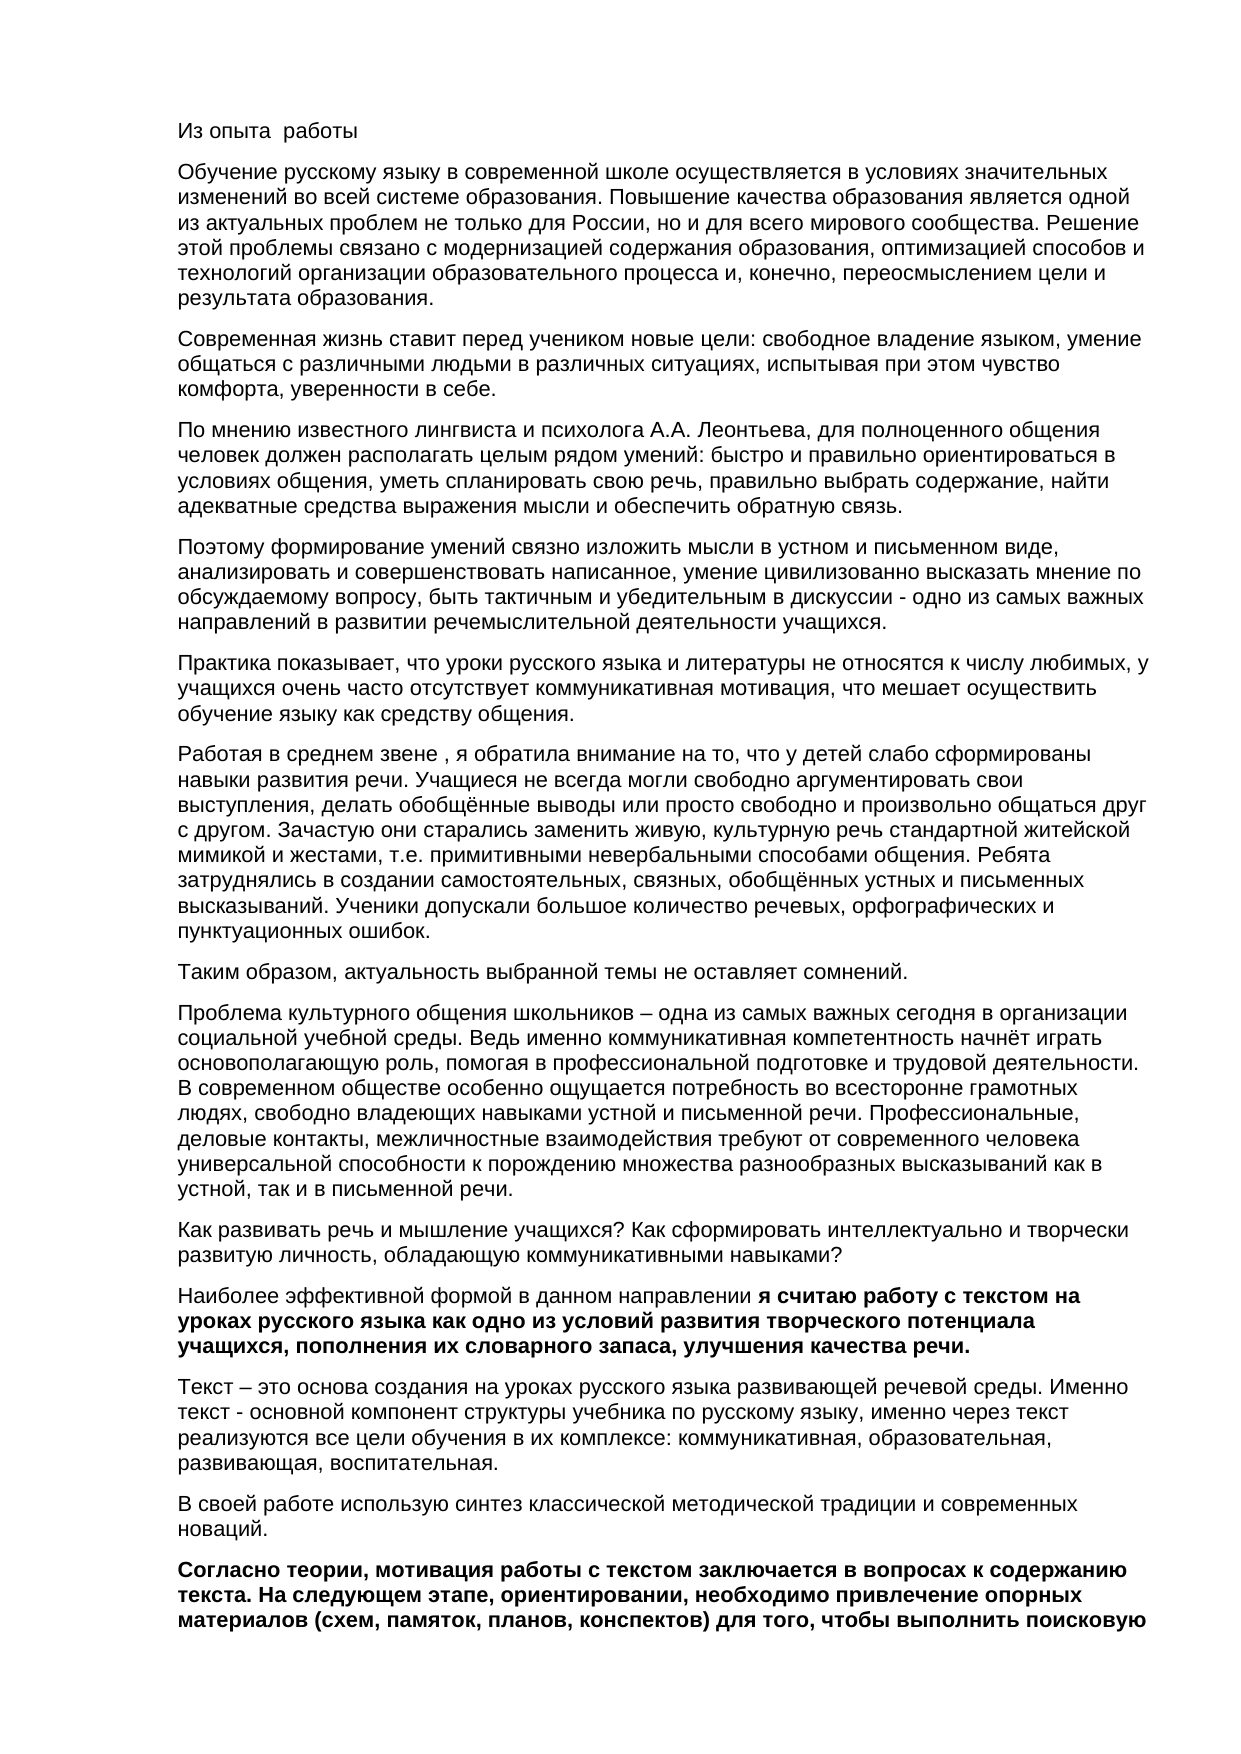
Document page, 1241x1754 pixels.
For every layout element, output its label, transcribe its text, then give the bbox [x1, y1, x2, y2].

text Поэтому формирование умений связно изложить мысли в устном и письменном виде, анализировать и совершенствовать написанное, умение цивилизованно высказать мнение по обсуждаемому вопросу, быть тактичным и убедительным в дискуссии - одно из самых важных направлений в развитии речемыслительной деятельности учащихся. [177, 533, 1152, 634]
text Из опыта работы [177, 118, 1152, 143]
text Наиболее эффективной формой в данном направлении я считаю работу с текстом на уроках русского языка как одно из условий развития творческого потенциала учащихся, пополнения их словарного запаса, улучшения качества речи. [177, 1283, 1152, 1358]
text Таким образом, актуальность выбранной темы не оставляет сомнений. [177, 958, 1152, 984]
text Как развивать речь и мышление учащихся? Как сформировать интеллектуально и творчески развитую личность, обладающую коммуникативными навыками? [177, 1217, 1152, 1267]
text Проблема культурного общения школьников – одна из самых важных сегодня в организации социальной учебной среды. Ведь именно коммуникативная компетентность начнёт играть основополагающую роль, помогая в профессиональной подготовке и трудовой деятельности. В современном обществе особенно ощущается потребность во всесторонне грамотных людях, свободно владеющих навыками устной и письменной речи. Профессиональные, деловые контакты, межличностные взаимодействия требуют от современного человека универсальной способности к порождению множества разнообразных высказываний как в устной, так и в письменной речи. [177, 999, 1152, 1201]
text По мнению известного лингвиста и психолога А.А. Леонтьева, для полноценного общения человек должен располагать целым рядом умений: быстро и правильно ориентироваться в условиях общения, уметь спланировать свою речь, правильно выбрать содержание, найти адекватные средства выражения мысли и обеспечить обратную связь. [177, 417, 1152, 518]
text Работая в среднем звене , я обратила внимание на то, что у детей слабо сформированы навыки развития речи. Учащиеся не всегда могли свободно аргументировать свои выступления, делать обобщённые выводы или просто свободно и произвольно общаться друг с другом. Зачастую они старались заменить живую, культурную речь стандартной житейской мимикой и жестами, т.е. примитивными невербальными способами общения. Ребята затруднялись в создании самостоятельных, связных, обобщённых устных и письменных высказываний. Ученики допускали большое количество речевых, орфографических и пунктуационных ошибок. [177, 741, 1152, 943]
text Практика показывает, что уроки русского языка и литературы не относятся к числу любимых, у учащихся очень часто отсутствует коммуникативная мотивация, что мешает осуществить обучение языку как средству общения. [177, 650, 1152, 726]
text В своей работе использую синтез классической методической традиции и современных новаций. [177, 1490, 1152, 1541]
text Обучение русскому языку в современной школе осуществляется в условиях значительных изменений во всей системе образования. Повышение качества образования является одной из актуальных проблем не только для России, но и для всего мирового сообщества. Решение этой проблемы связано с модернизацией содержания образования, оптимизацией способов и технологий организации образовательного процесса и, конечно, переосмыслением цели и результата образования. [177, 159, 1152, 310]
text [177, 1556, 1152, 1632]
text Современная жизнь ставит перед учеником новые цели: свободное владение языком, умение общаться с различными людьми в различных ситуациях, испытывая при этом чувство комфорта, уверенности в себе. [177, 326, 1152, 401]
text Текст – это основа создания на уроках русского языка развивающей речевой среды. Именно текст - основной компонент структуры учебника по русскому языку, именно через текст реализуются все цели обучения в их комплексе: коммуникативная, образовательная, развивающая, воспитательная. [177, 1374, 1152, 1475]
